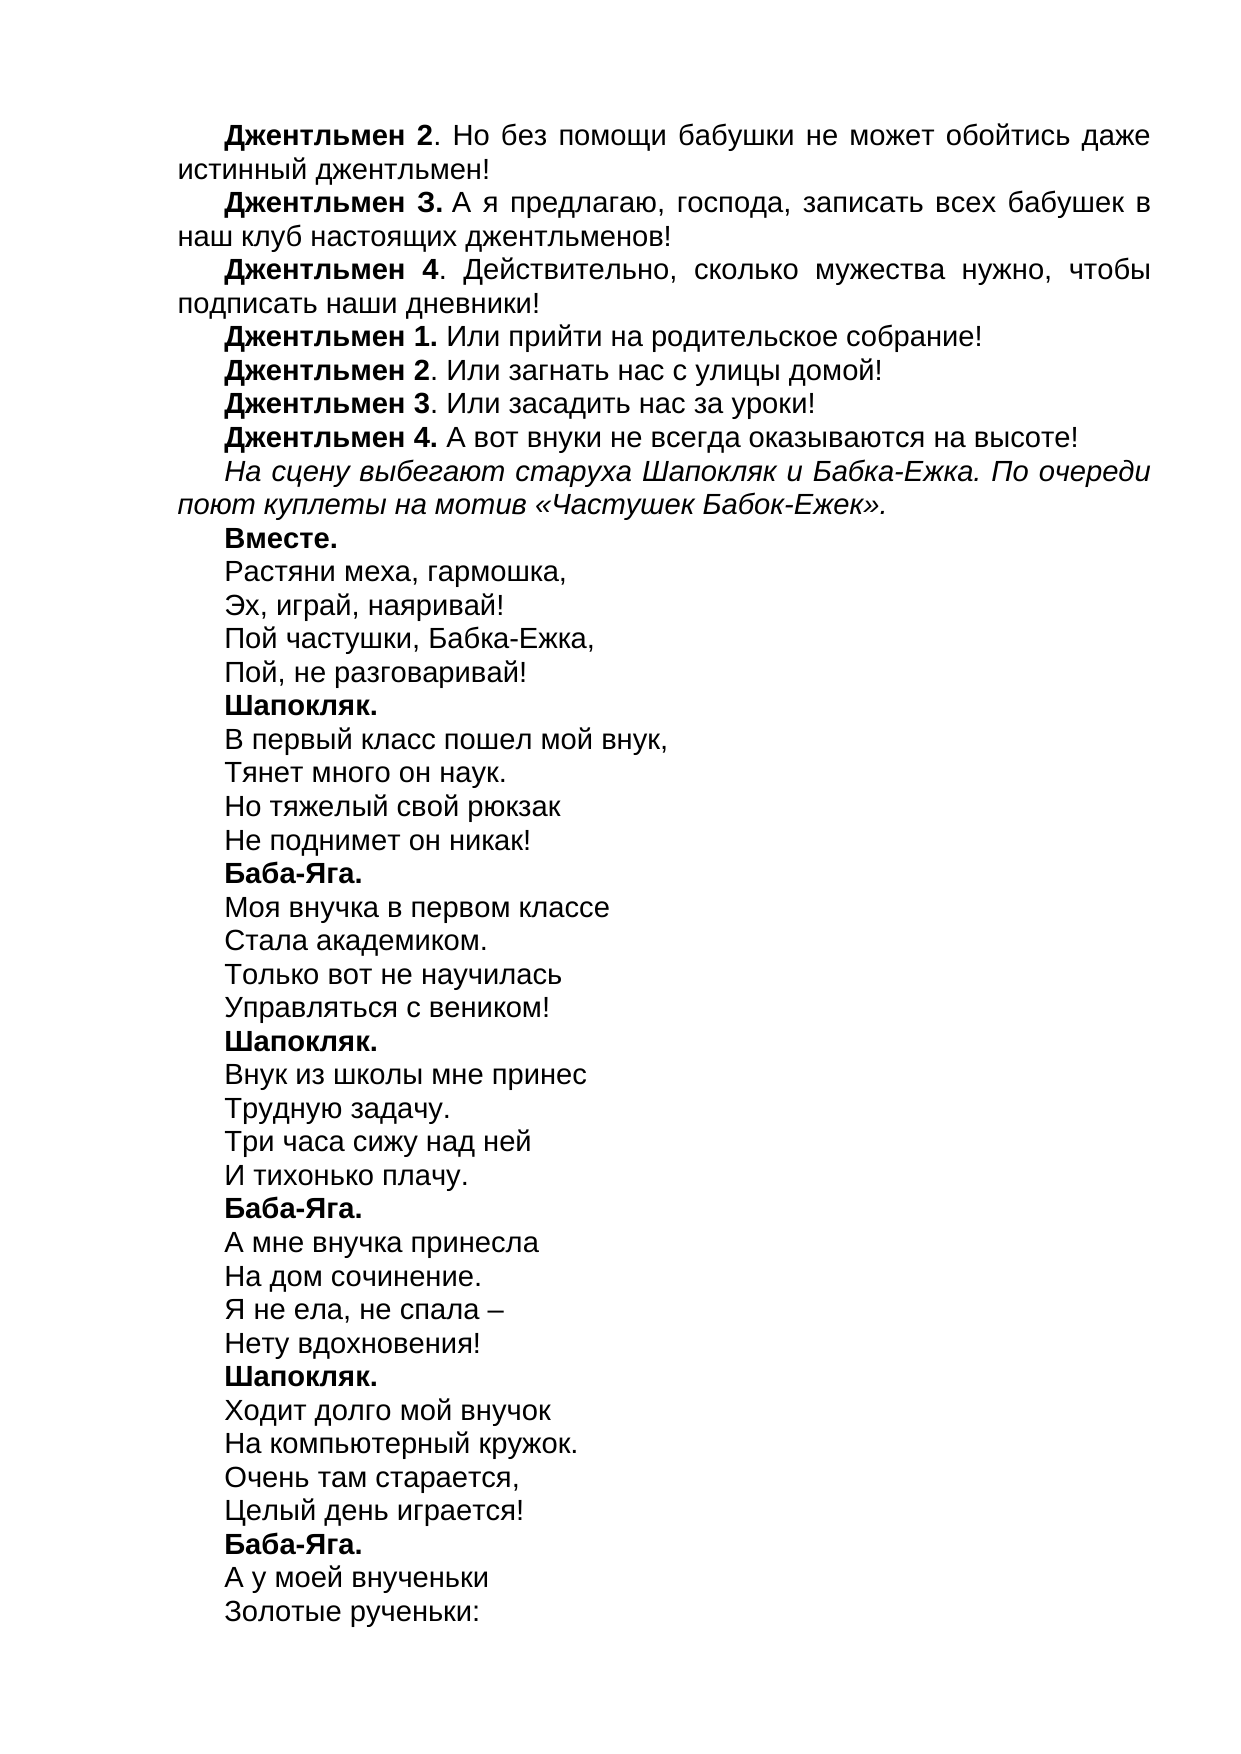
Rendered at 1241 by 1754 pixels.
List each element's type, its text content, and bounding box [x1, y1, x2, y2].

text Джентльмен 2. Но без помощи бабушки не может обойтись даже истинный джентльмен! [177, 118, 1152, 185]
text Только вот не научилась [177, 957, 1152, 990]
text Внук из школы мне принес [177, 1057, 1152, 1091]
text Золотые рученьки: [177, 1594, 1152, 1627]
text Джентльмен З. А я предлагаю, господа, записать всех бабушек в наш клуб настоящих джентльменов! [177, 185, 1152, 252]
text На дом сочинение. [177, 1258, 1152, 1292]
text Джентльмен 3. Или засадить нас за уроки! [177, 386, 1152, 420]
text И тихонько плачу. [177, 1158, 1152, 1191]
text Шапокляк. [177, 1024, 1152, 1057]
text А у моей внученьки [177, 1560, 1152, 1594]
text На компьютерный кружок. [177, 1426, 1152, 1460]
text Управляться с веником! [177, 990, 1152, 1024]
text Джентльмен 4. Действительно, сколько мужества нужно, чтобы подписать наши дневники! [177, 252, 1152, 319]
text Пой, не разговаривай! [177, 655, 1152, 688]
text Я не ела, не спала – [177, 1292, 1152, 1326]
text Тянет много он наук. [177, 755, 1152, 789]
text На сцену выбегают старуха Шапокляк и Бабка-Ежка. По очереди поют куплеты на мотив «Частушек Бабок-Ежек». [177, 453, 1152, 521]
text Джентльмен 4. А вот внуки не всегда оказываются на высоте! [177, 420, 1152, 453]
text Баба-Яга. [177, 1527, 1152, 1560]
text Джентльмен 1. Или прийти на родительское собрание! [177, 319, 1152, 353]
text Не поднимет он никак! [177, 822, 1152, 856]
text Моя внучка в первом классе [177, 889, 1152, 923]
text В первый класс пошел мой внук, [177, 722, 1152, 755]
text Ходит долго мой внучок [177, 1393, 1152, 1426]
text Шапокляк. [177, 1359, 1152, 1393]
text А мне внучка принесла [177, 1225, 1152, 1258]
text Но тяжелый свой рюкзак [177, 789, 1152, 822]
text Целый день играется! [177, 1493, 1152, 1527]
text Нету вдохновения! [177, 1326, 1152, 1359]
text Очень там старается, [177, 1460, 1152, 1493]
text Три часа сижу над ней [177, 1124, 1152, 1158]
text Пой частушки, Бабка-Ежка, [177, 621, 1152, 655]
text Эх, играй, наяривай! [177, 588, 1152, 621]
text Трудную задачу. [177, 1091, 1152, 1124]
text Баба-Яга. [177, 1191, 1152, 1225]
text Стала академиком. [177, 923, 1152, 957]
text Баба-Яга. [177, 856, 1152, 889]
text Джентльмен 2. Или загнать нас с улицы домой! [177, 353, 1152, 386]
text Растяни меха, гармошка, [177, 554, 1152, 588]
text Вместе. [177, 521, 1152, 554]
text Шапокляк. [177, 688, 1152, 722]
